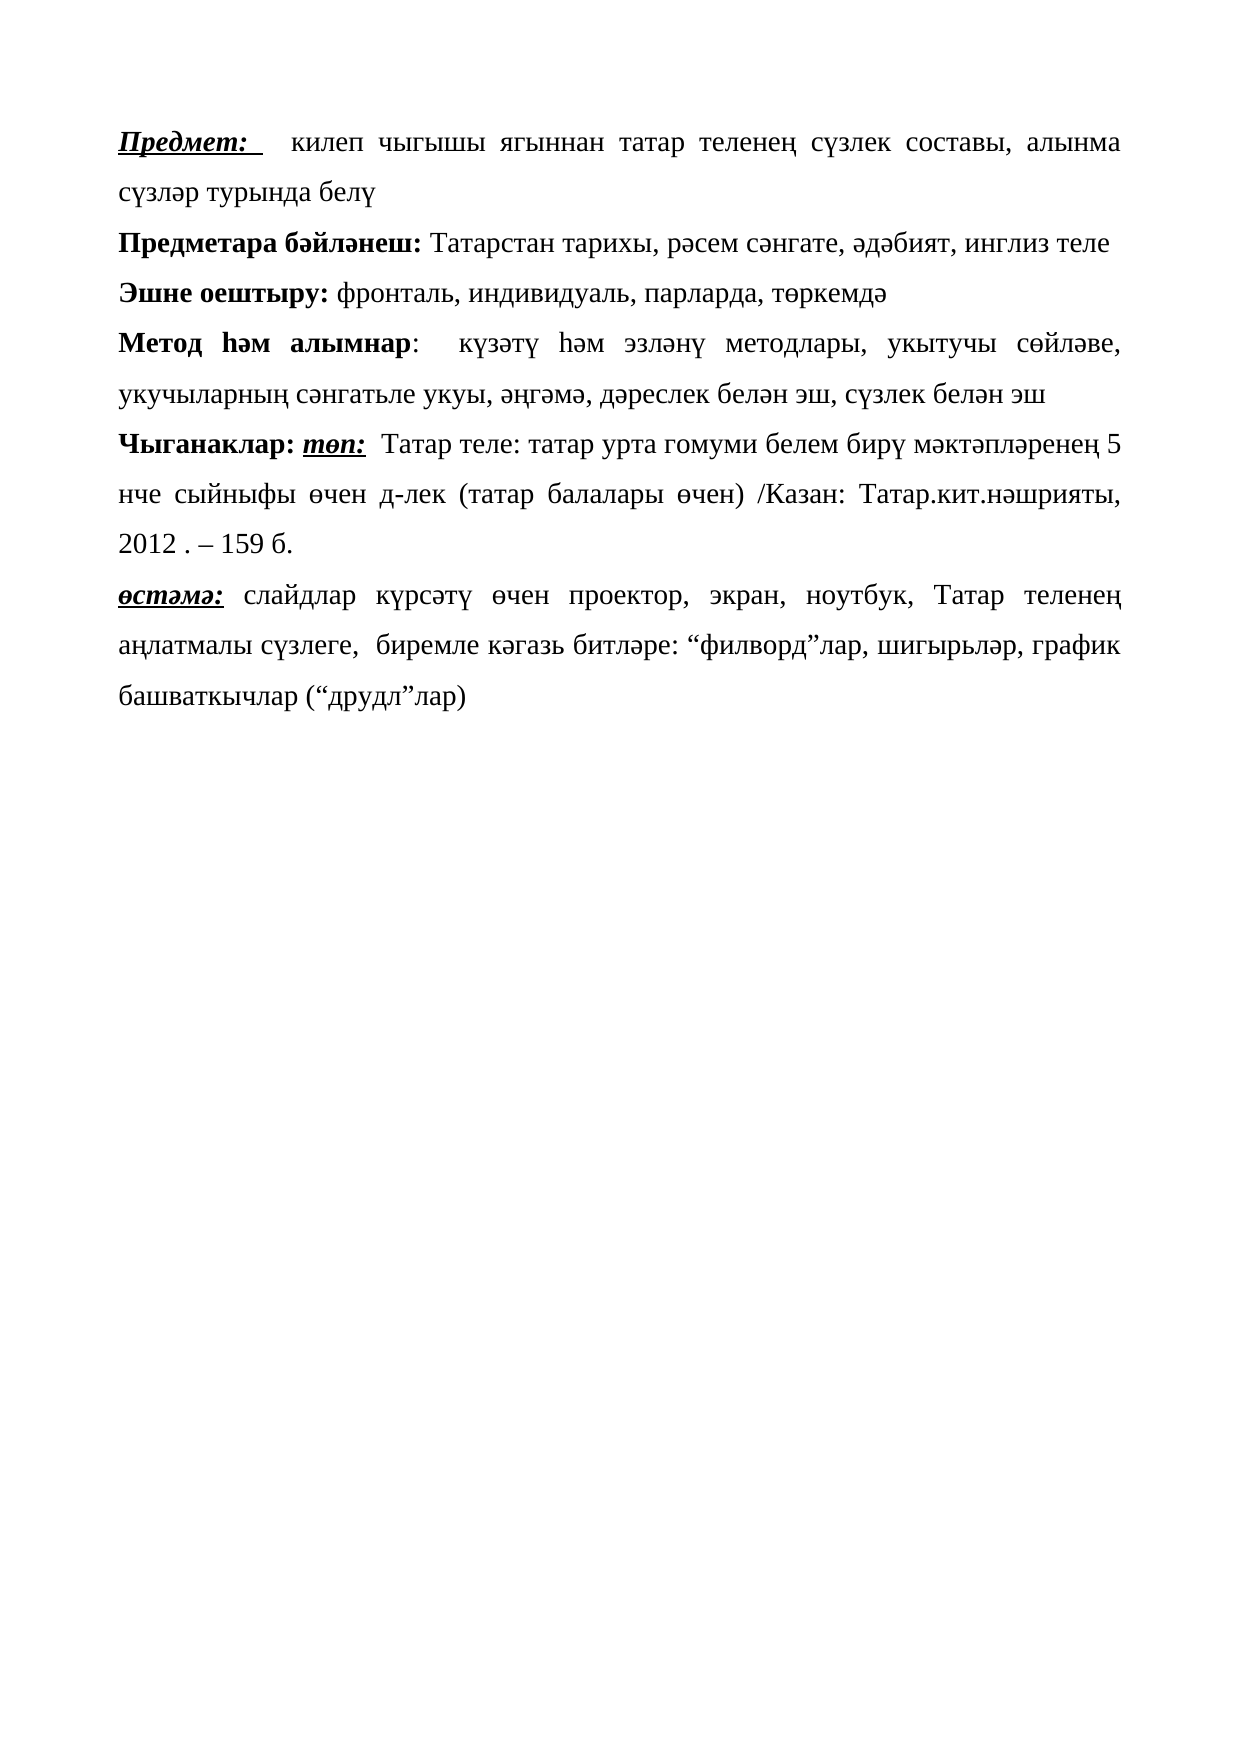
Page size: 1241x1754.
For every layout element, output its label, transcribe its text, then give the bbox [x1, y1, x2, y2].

text Предметара бәйләнеш: Татарстан тарихы, рәсем сәнгате, әдәбият, инглиз теле [118, 225, 1122, 258]
text Предмет: килеп чыгышы ягыннан татар теленең сүзлек составы, алынма сүзләр турында белү [118, 124, 1122, 208]
text Метод һәм алымнар: күзәтү һәм эзләнү методлары, укытучы сөйләве, укучыларның сәнгатьле укуы, әңгәмә, дәреслек белән эш, сүзлек белән эш [118, 325, 1122, 409]
text Чыганаклар: төп: Татар теле: татар урта гомуми белем бирү мәктәпләренең 5 нче сыйныфы өчен д-лек (татар балалары өчен) /Казан: Татар.кит.нәшрияты, 2012 . – 159 б. [118, 426, 1122, 560]
text өстәмә: слайдлар күрсәтү өчен проектор, экран, ноутбук, Татар теленең аңлатмалы сүзлеге, биремле кәгазь битләре: “филворд”лар, шигырьләр, график башваткычлар (“друдл”лар) [118, 577, 1122, 711]
text Эшне оештыру: фронталь, индивидуаль, парларда, төркемдә [118, 275, 1122, 309]
